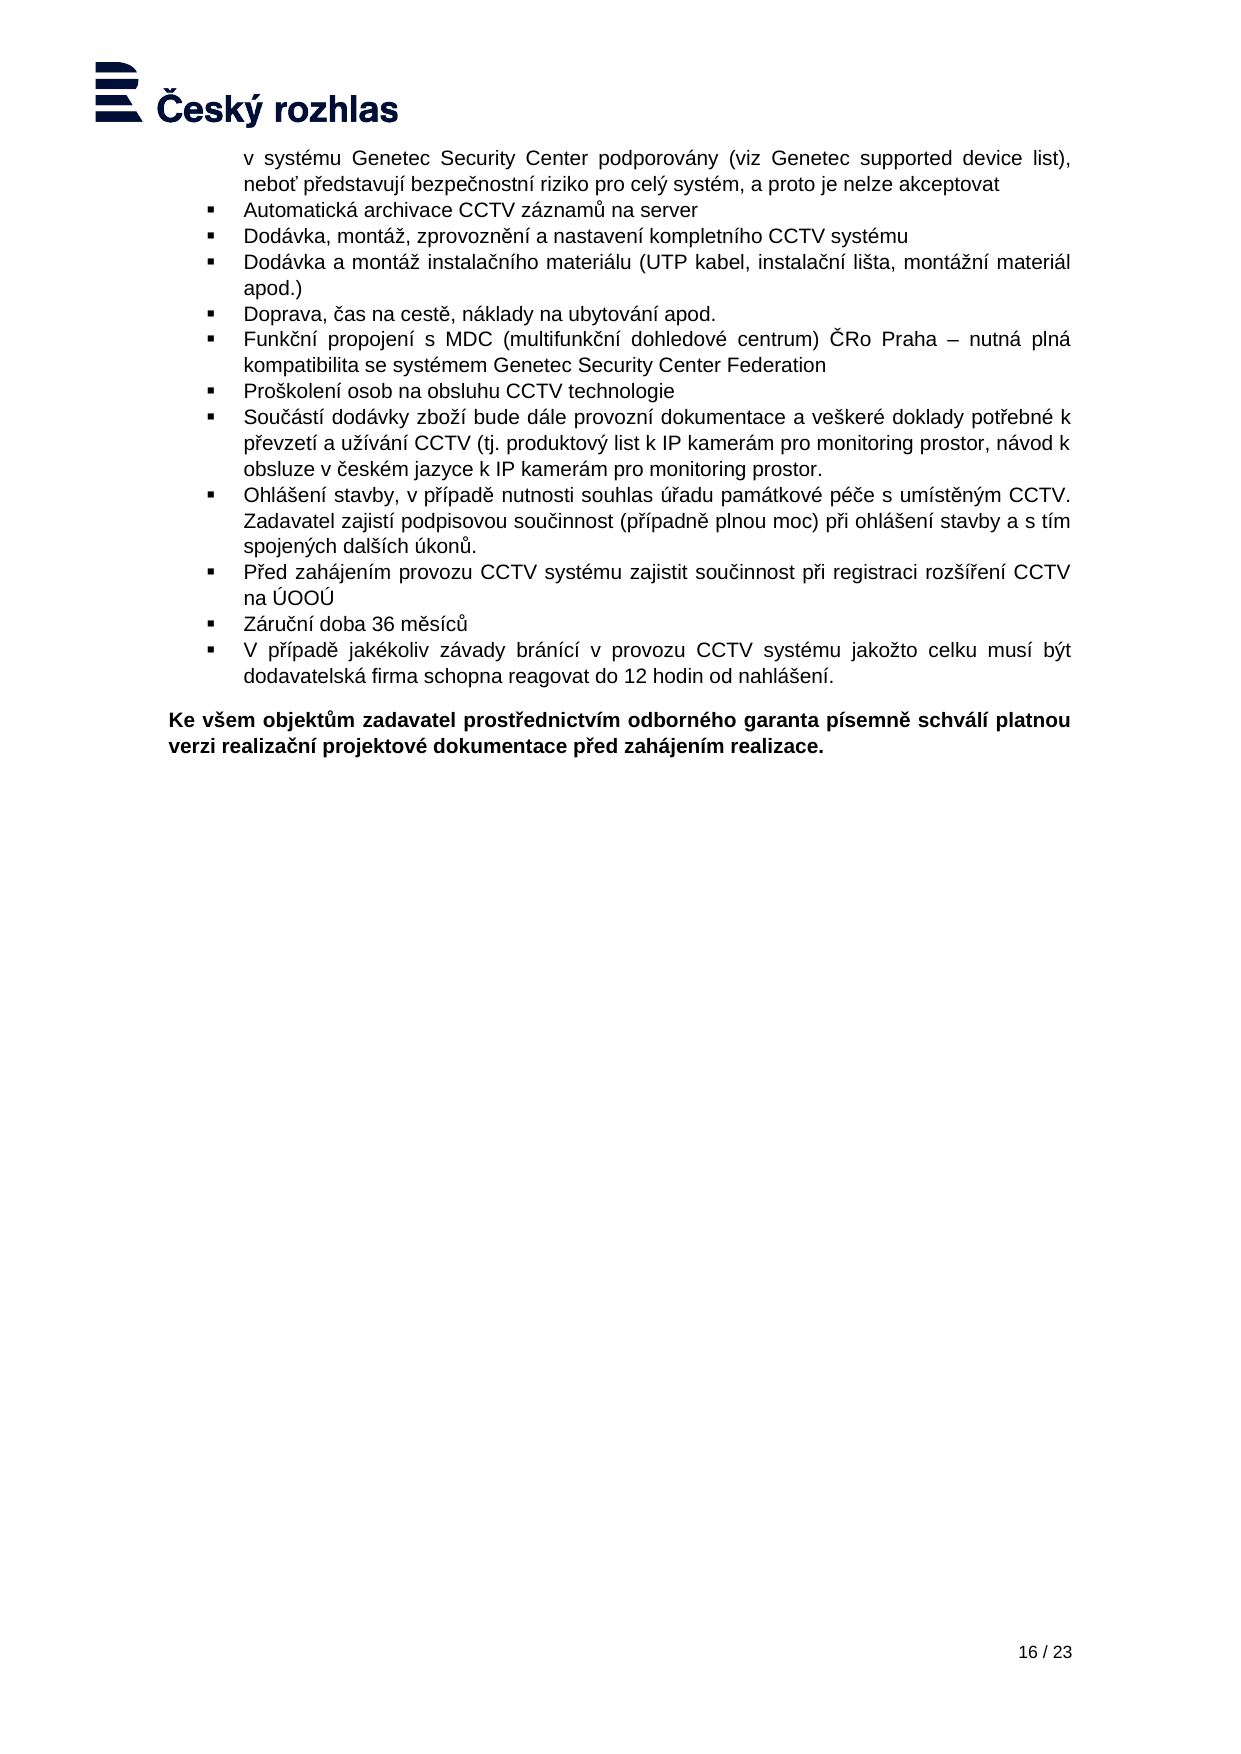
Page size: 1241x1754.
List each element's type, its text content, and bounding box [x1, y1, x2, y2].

list Automatická archivace CCTV záznamů na server [206, 198, 1072, 222]
picture [95, 62, 398, 128]
text Ke všem objektům zadavatel prostřednictvím odborného garanta písemně schválí platnou verzi realizační projektové dokumentace před zahájením realizace. [168, 706, 1072, 758]
list Záruční doba 36 měsíců [206, 612, 1072, 636]
list Ohlášení stavby, v případě nutnosti souhlas úřadu památkové péče s umístěným CCTV. Zadavatel zajistí podpisovou součinnost (případně plnou moc) při ohlášení stavby a s tím spojených dalších úkonů. [206, 483, 1072, 558]
list Dodávka a montáž instalačního materiálu (UTP kabel, instalační lišta, montážní materiál apod.) [206, 249, 1072, 299]
list Dodávka, montáž, zprovoznění a nastavení kompletního CCTV systému [206, 224, 1072, 248]
list V případě jakékoliv závady bránící v provozu CCTV systému jakožto celku musí být dodavatelská firma schopna reagovat do 12 hodin od nahlášení. [206, 638, 1072, 688]
list Doprava, čas na cestě, náklady na ubytování apod. [206, 301, 1072, 325]
list Součástí dodávky zboží bude dále provozní dokumentace a veškeré doklady potřebné k převzetí a užívání CCTV (tj. produktový list k IP kamerám pro monitoring prostor, návod k obsluze v českém jazyce k IP kamerám pro monitoring prostor. [206, 405, 1072, 481]
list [206, 146, 1072, 196]
list Proškolení osob na obsluhu CCTV technologie [206, 379, 1072, 403]
list Před zahájením provozu CCTV systému zajistit součinnost při registraci rozšíření CCTV na ÚOOÚ [206, 560, 1072, 610]
list Funkční propojení s MDC (multifunkční dohledové centrum) ČRo Praha – nutná plná kompatibilita se systémem Genetec Security Center Federation [206, 327, 1072, 377]
